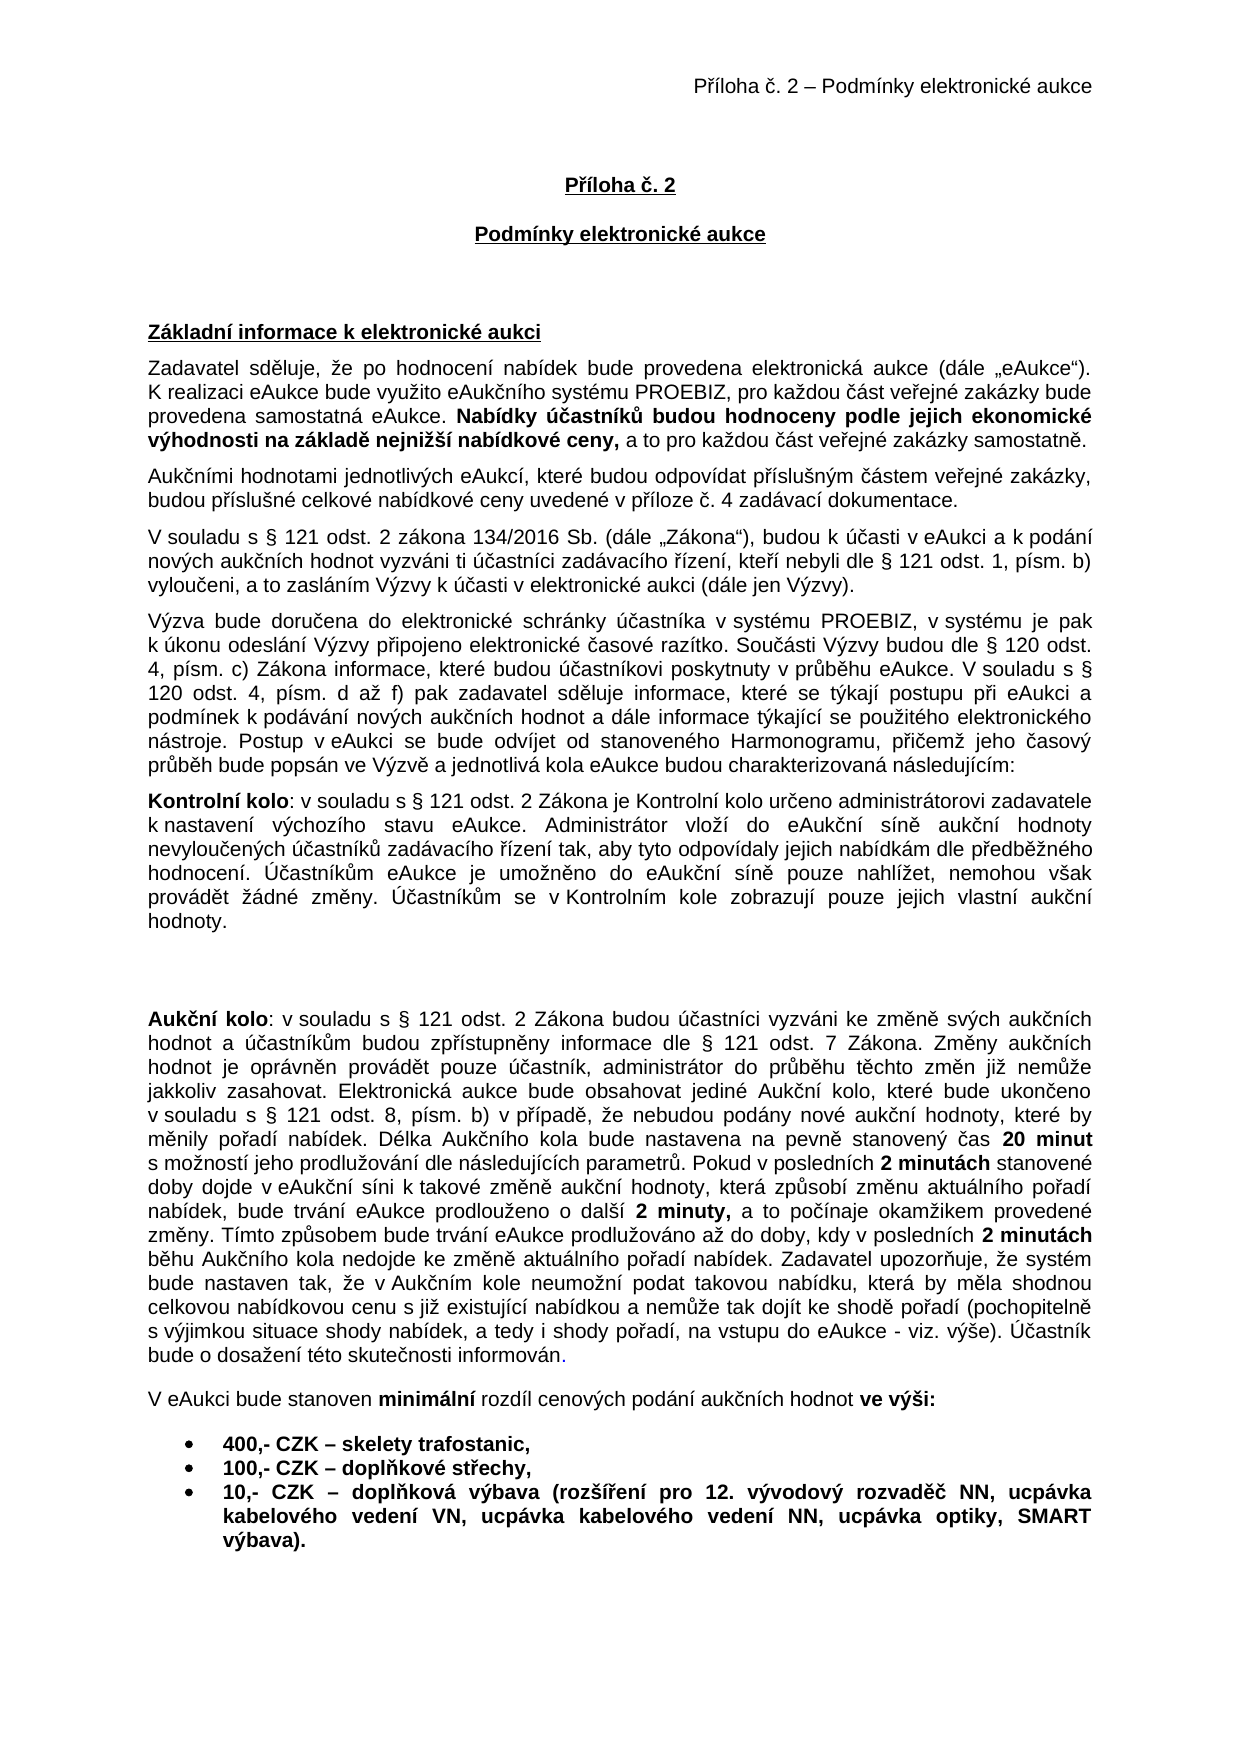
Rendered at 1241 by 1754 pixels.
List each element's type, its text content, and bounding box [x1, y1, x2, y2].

text Podmínky elektronické aukce [148, 222, 1093, 246]
text Příloha č. 2 [148, 173, 1093, 197]
text Výzva bude doručena do elektronické schránky účastníka v systému PROEBIZ, v systému je pak k úkonu odeslání Výzvy připojeno elektronické časové razítko. Součásti Výzvy budou dle § 120 odst. 4, písm. c) Zákona informace, které budou účastníkovi poskytnuty v průběhu eAukce. V souladu s § 120 odst. 4, písm. d až f) pak zadavatel sděluje informace, které se týkají postupu při eAukci a podmínek k podávání nových aukčních hodnot a dále informace týkající se použitého elektronického nástroje. Postup v eAukci se bude odvíjet od stanoveného Harmonogramu, přičemž jeho časový průběh bude popsán ve Výzvě a jednotlivá kola eAukce budou charakterizovaná následujícím: [148, 609, 1093, 777]
text Kontrolní kolo: v souladu s § 121 odst. 2 Zákona je Kontrolní kolo určeno administrátorovi zadavatele k nastavení výchozího stavu eAukce. Administrátor vloží do eAukční síně aukční hodnoty nevyloučených účastníků zadávacího řízení tak, aby tyto odpovídaly jejich nabídkám dle předběžného hodnocení. Účastníkům eAukce je umožněno do eAukční síně pouze nahlížet, nemohou však provádět žádné změny. Účastníkům se v Kontrolním kole zobrazují pouze jejich vlastní aukční hodnoty. [148, 789, 1093, 964]
text V eAukci bude stanoven minimální rozdíl cenových podání aukčních hodnot ve výši: [148, 1387, 1093, 1411]
text V souladu s § 121 odst. 2 zákona 134/2016 Sb. (dále „Zákona“), budou k účasti v eAukci a k podání nových aukčních hodnot vyzváni ti účastníci zadávacího řízení, kteří nebyli dle § 121 odst. 1, písm. b) vyloučeni, a to zasláním Výzvy k účasti v elektronické aukci (dále jen Výzvy). [148, 525, 1093, 597]
list 400,- CZK – skelety trafostanic, [185, 1432, 1093, 1456]
text Aukčními hodnotami jednotlivých eAukcí, které budou odpovídat příslušným částem veřejné zakázky, budou příslušné celkové nabídkové ceny uvedené v příloze č. 4 zadávací dokumentace. [148, 464, 1093, 512]
list 10,- CZK – doplňková výbava (rozšíření pro 12. vývodový rozvaděč NN, ucpávka kabelového vedení VN, ucpávka kabelového vedení NN, ucpávka optiky, SMART výbava). [185, 1480, 1093, 1552]
text Zadavatel sděluje, že po hodnocení nabídek bude provedena elektronická aukce (dále „eAukce“). K realizaci eAukce bude využito eAukčního systému PROEBIZ, pro každou část veřejné zakázky bude provedena samostatná eAukce. Nabídky účastníků budou hodnoceny podle jejich ekonomické výhodnosti na základě nejnižší nabídkové ceny, a to pro každou část veřejné zakázky samostatně. [148, 356, 1093, 452]
text Aukční kolo: v souladu s § 121 odst. 2 Zákona budou účastníci vyzváni ke změně svých aukčních hodnot a účastníkům budou zpřístupněny informace dle § 121 odst. 7 Zákona. Změny aukčních hodnot je oprávněn provádět pouze účastník, administrátor do průběhu těchto změn již nemůže jakkoliv zasahovat. Elektronická aukce bude obsahovat jediné Aukční kolo, které bude ukončeno v souladu s § 121 odst. 8, písm. b) v případě, že nebudou podány nové aukční hodnoty, které by měnily pořadí nabídek. Délka Aukčního kola bude nastavena na pevně stanovený čas 20 minut s možností jeho prodlužování dle následujících parametrů. Pokud v posledních 2 minutách stanovené doby dojde v eAukční síni k takové změně aukční hodnoty, která způsobí změnu aktuálního pořadí nabídek, bude trvání eAukce prodlouženo o další 2 minuty, a to počínaje okamžikem provedené změny. Tímto způsobem bude trvání eAukce prodlužováno až do doby, kdy v posledních 2 minutách běhu Aukčního kola nedojde ke změně aktuálního pořadí nabídek. Zadavatel upozorňuje, že systém bude nastaven tak, že v Aukčním kole neumožní podat takovou nabídku, která by měla shodnou celkovou nabídkovou cenu s již existující nabídkou a nemůže tak dojít ke shodě pořadí (pochopitelně s výjimkou situace shody nabídek, a tedy i shody pořadí, na vstupu do eAukce - viz. výše). Účastník bude o dosažení této skutečnosti informován. [148, 1007, 1093, 1366]
text Základní informace k elektronické aukci [148, 319, 1093, 343]
list 100,- CZK – doplňkové střechy, [185, 1456, 1093, 1480]
